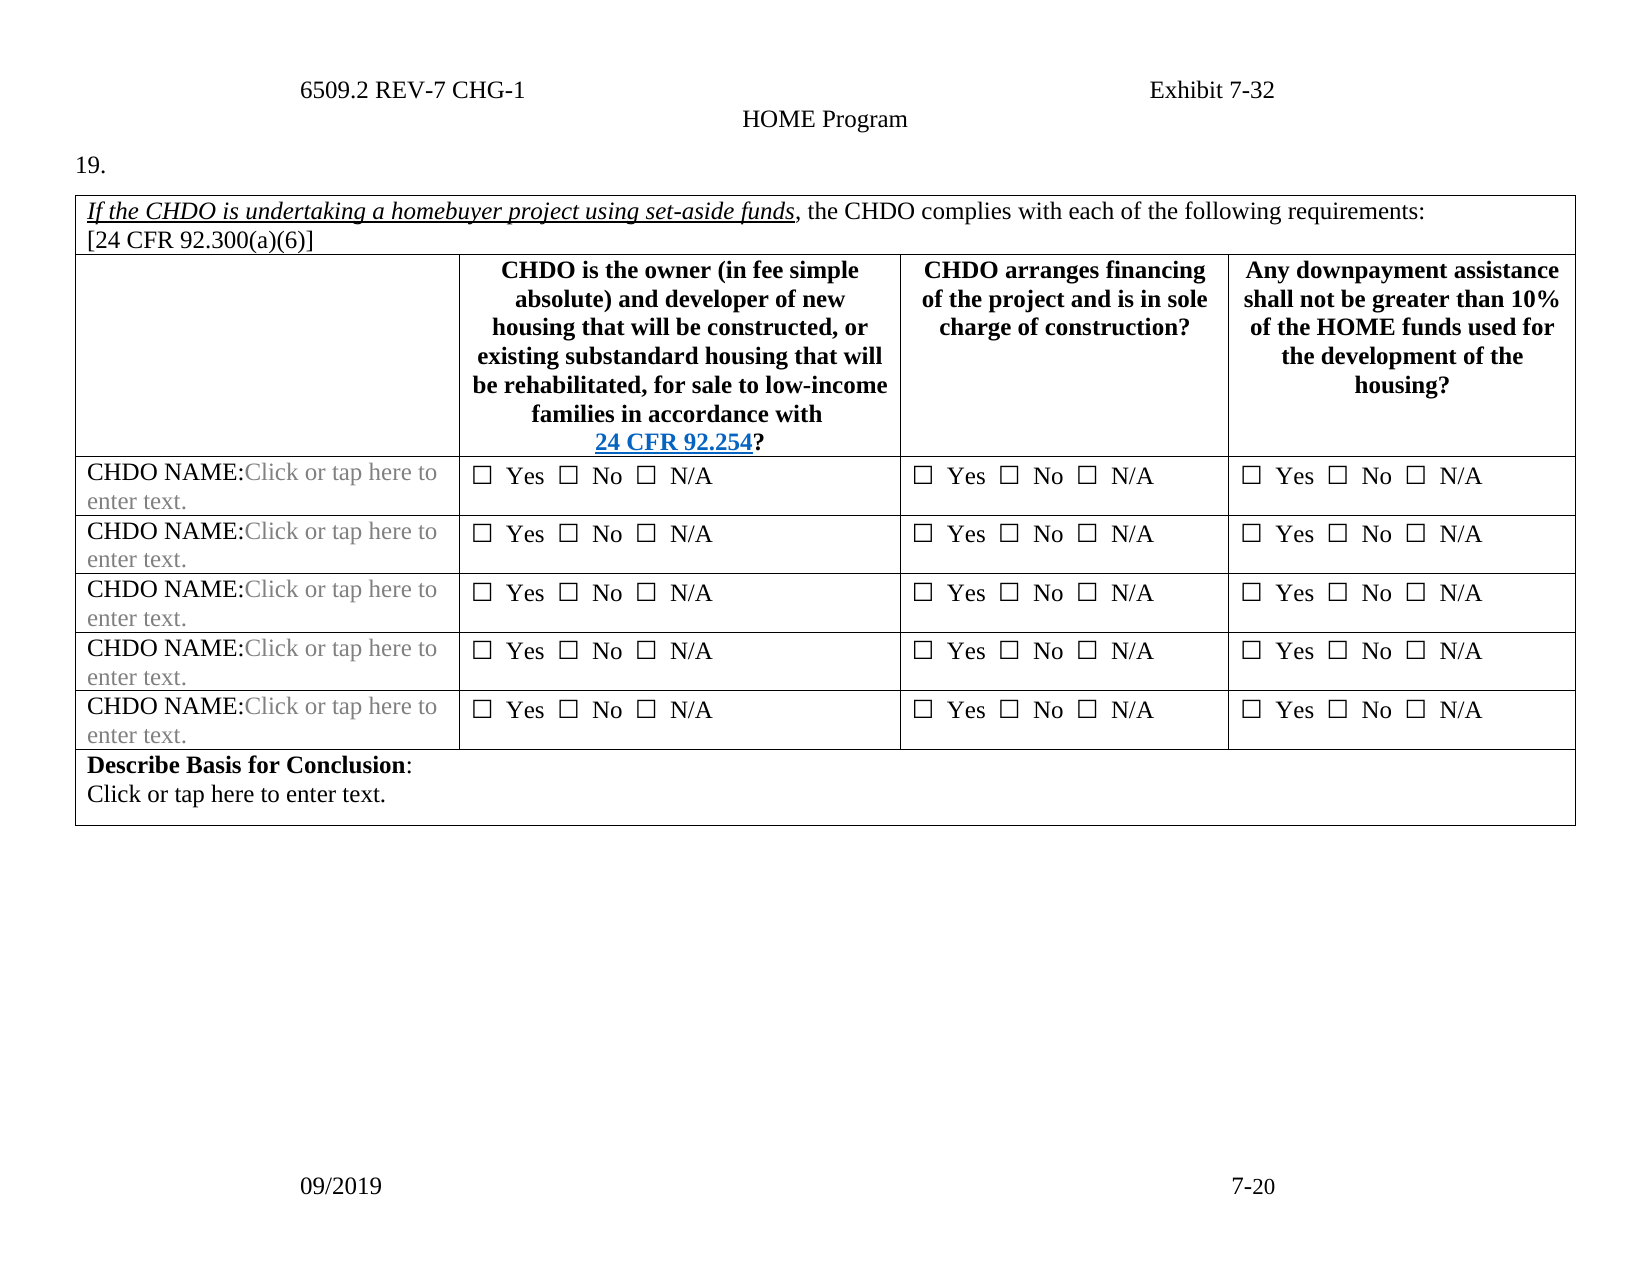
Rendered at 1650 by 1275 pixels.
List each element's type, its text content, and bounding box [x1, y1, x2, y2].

table_cell Yes No N/A [1229, 633, 1575, 690]
table_cell Yes No N/A [901, 691, 1228, 749]
table_cell CHDO NAME: [76, 574, 459, 632]
table_cell Yes No N/A [901, 574, 1228, 632]
table_cell Yes No N/A [460, 516, 900, 573]
table_cell CHDO NAME: [76, 457, 459, 515]
table_cell CHDO arranges financing of the project and is in sole charge of construction? [901, 255, 1228, 456]
table_cell Any downpayment assistance shall not be greater than 10% of the HOME funds used for the development of the housing? [1229, 255, 1575, 456]
table_cell CHDO NAME: [76, 691, 459, 749]
table_cell CHDO NAME: [76, 516, 459, 573]
table_cell Yes No N/A [1229, 691, 1575, 749]
table_cell Yes No N/A [460, 457, 900, 515]
table_cell Yes No N/A [460, 574, 900, 632]
table_cell Yes No N/A [901, 457, 1228, 515]
table_cell Yes No N/A [460, 633, 900, 690]
table_cell [76, 255, 459, 456]
table_cell Yes No N/A [1229, 574, 1575, 632]
table_cell CHDO NAME: [76, 633, 459, 690]
table_cell Yes No N/A [1229, 516, 1575, 573]
table_cell Describe Basis for Conclusion: [76, 750, 1575, 825]
table_header If the CHDO is undertaking a homebuyer project using set-aside funds, the CHDO complies with each of the following requirements: [24 CFR 92.300(a)(6)] [76, 196, 1575, 254]
table_cell CHDO is the owner (in fee simple absolute) and developer of new housing that will be constructed, or existing substandard housing that will be rehabilitated, for sale to low-income families in accordance with 24 CFR 92.254? [460, 255, 900, 456]
table_cell Yes No N/A [1229, 457, 1575, 515]
table_cell Yes No N/A [901, 516, 1228, 573]
text 19. [75, 150, 1575, 179]
table_cell Yes No N/A [901, 633, 1228, 690]
table_cell Yes No N/A [460, 691, 900, 749]
